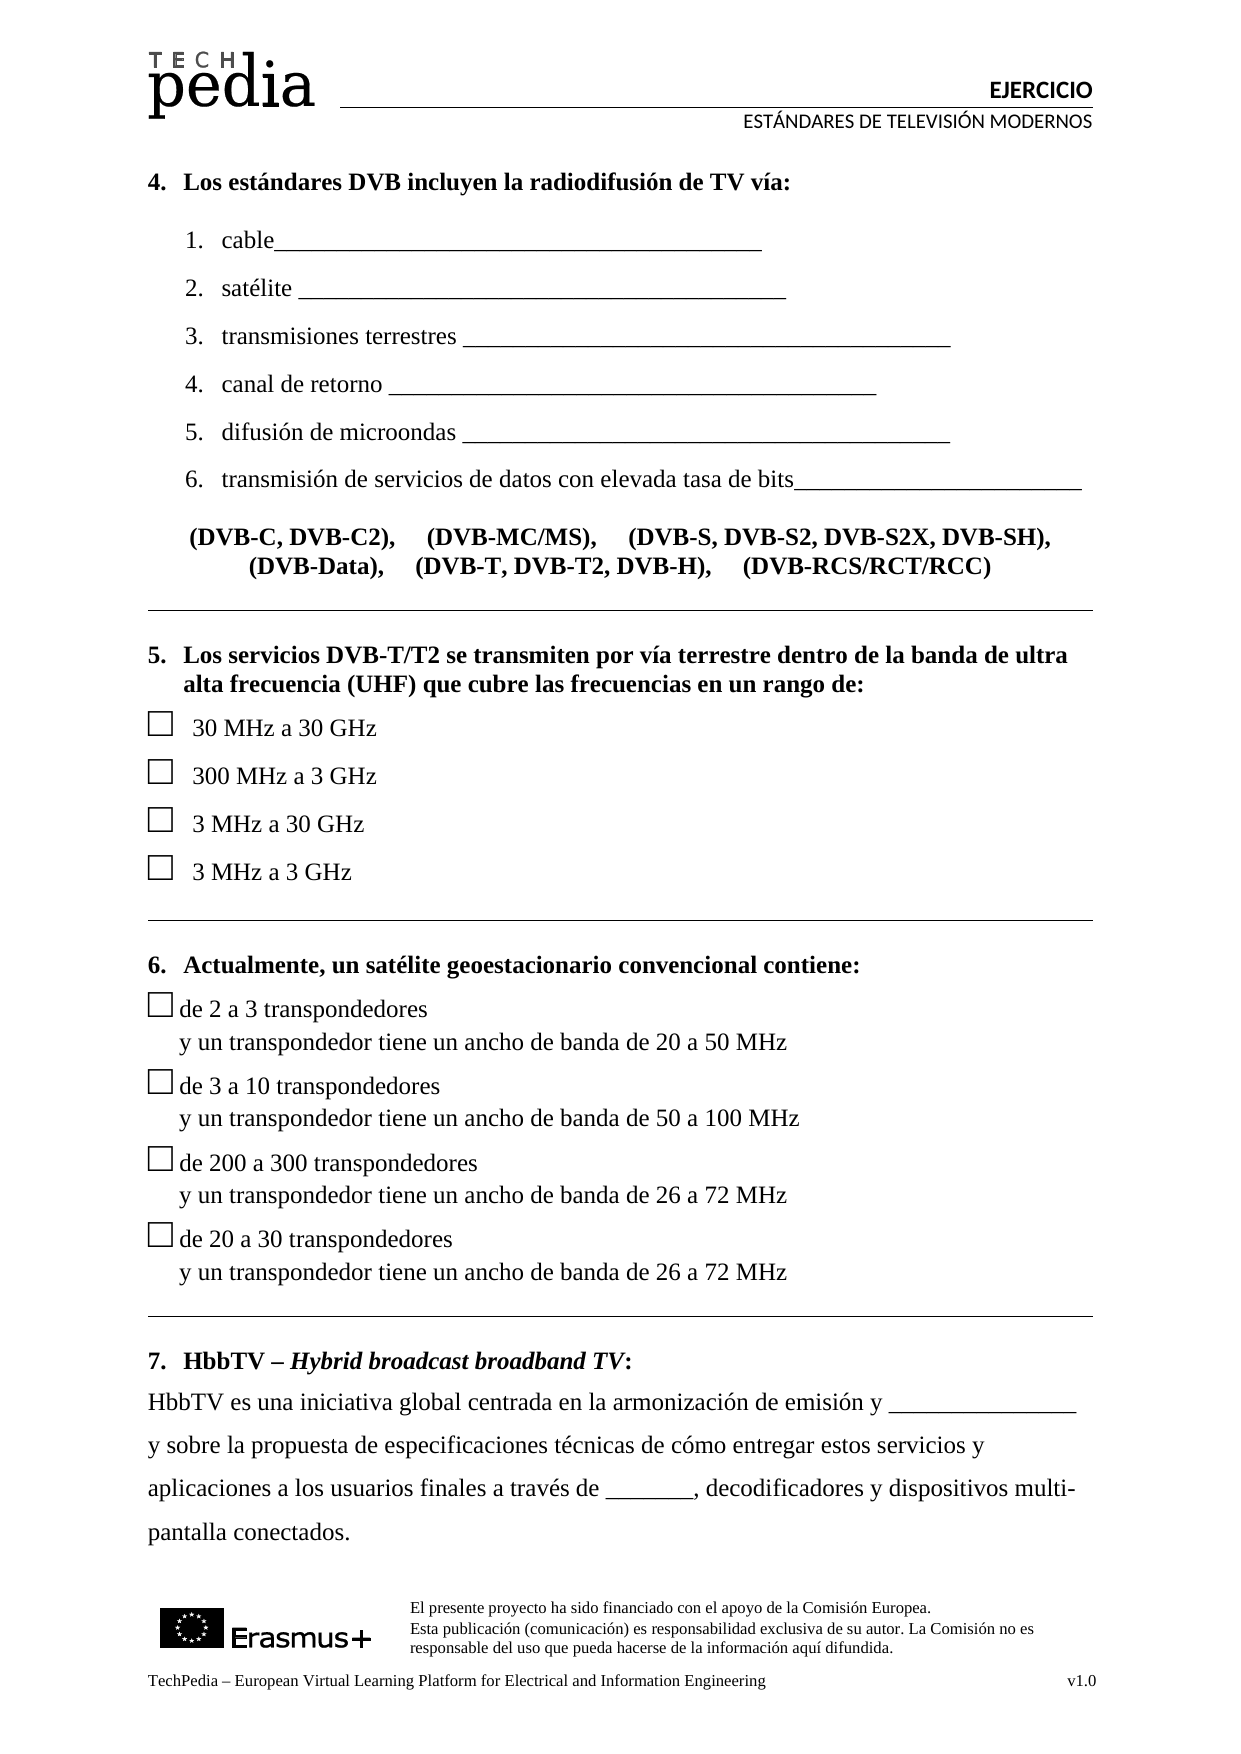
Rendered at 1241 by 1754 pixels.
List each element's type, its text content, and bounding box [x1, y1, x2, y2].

text □ de 20 a 30 transpondedores [148, 1209, 1093, 1257]
text (DVB-Data), (DVB-T, DVB-T2, DVB-H), (DVB-RCS/RCT/RCC) [148, 551, 1093, 579]
text 6. transmisión de servicios de datos con elevada tasa de bits_______________________ [185, 464, 1093, 493]
text y un transpondedor tiene un ancho de banda de 26 a 72 MHz [148, 1257, 1093, 1285]
text □ de 2 a 3 transpondedores [148, 979, 1093, 1027]
text y un transpondedor tiene un ancho de banda de 50 a 100 MHz [148, 1103, 1093, 1132]
text □ de 200 a 300 transpondedores [148, 1132, 1093, 1180]
text 4. canal de retorno _______________________________________ [185, 369, 1093, 397]
list Actualmente, un satélite geoestacionario convencional contiene: [148, 950, 1093, 979]
list Los servicios DVB-T/T2 se transmiten por vía terrestre dentro de la banda de ultra alta frecuencia (UHF) que cubre las frecuencias en un rango de: [148, 640, 1093, 698]
text □ 300 MHz a 3 GHz [148, 746, 1093, 793]
list Los estándares DVB incluyen la radiodifusión de TV vía: [148, 167, 1093, 196]
text □ 3 MHz a 3 GHz [148, 841, 1093, 889]
text 2. satélite _______________________________________ [185, 273, 1093, 302]
text 3. transmisiones terrestres _______________________________________ [185, 321, 1093, 349]
text y un transpondedor tiene un ancho de banda de 26 a 72 MHz [148, 1180, 1093, 1209]
text (DVB-C, DVB-C2), (DVB-MC/MS), (DVB-S, DVB-S2, DVB-S2X, DVB-SH), [148, 522, 1093, 551]
text 1. cable_______________________________________ [185, 225, 1093, 254]
text □ 30 MHz a 30 GHz [148, 698, 1093, 746]
text 5. difusión de microondas _______________________________________ [185, 417, 1093, 445]
text □ de 3 a 10 transpondedores [148, 1055, 1093, 1103]
list HbbTV – Hybrid broadcast broadband TV: [148, 1346, 1093, 1375]
text □ 3 MHz a 30 GHz [148, 793, 1093, 841]
text HbbTV es una iniciativa global centrada en la armonización de emisión y _______________ y sobre la propuesta de especificaciones técnicas de cómo entregar estos servicios y aplicaciones a los usuarios finales a través de _______, decodificadores y dispositivos multi-pantalla conectados. [148, 1387, 1093, 1545]
text y un transpondedor tiene un ancho de banda de 20 a 50 MHz [148, 1027, 1093, 1055]
